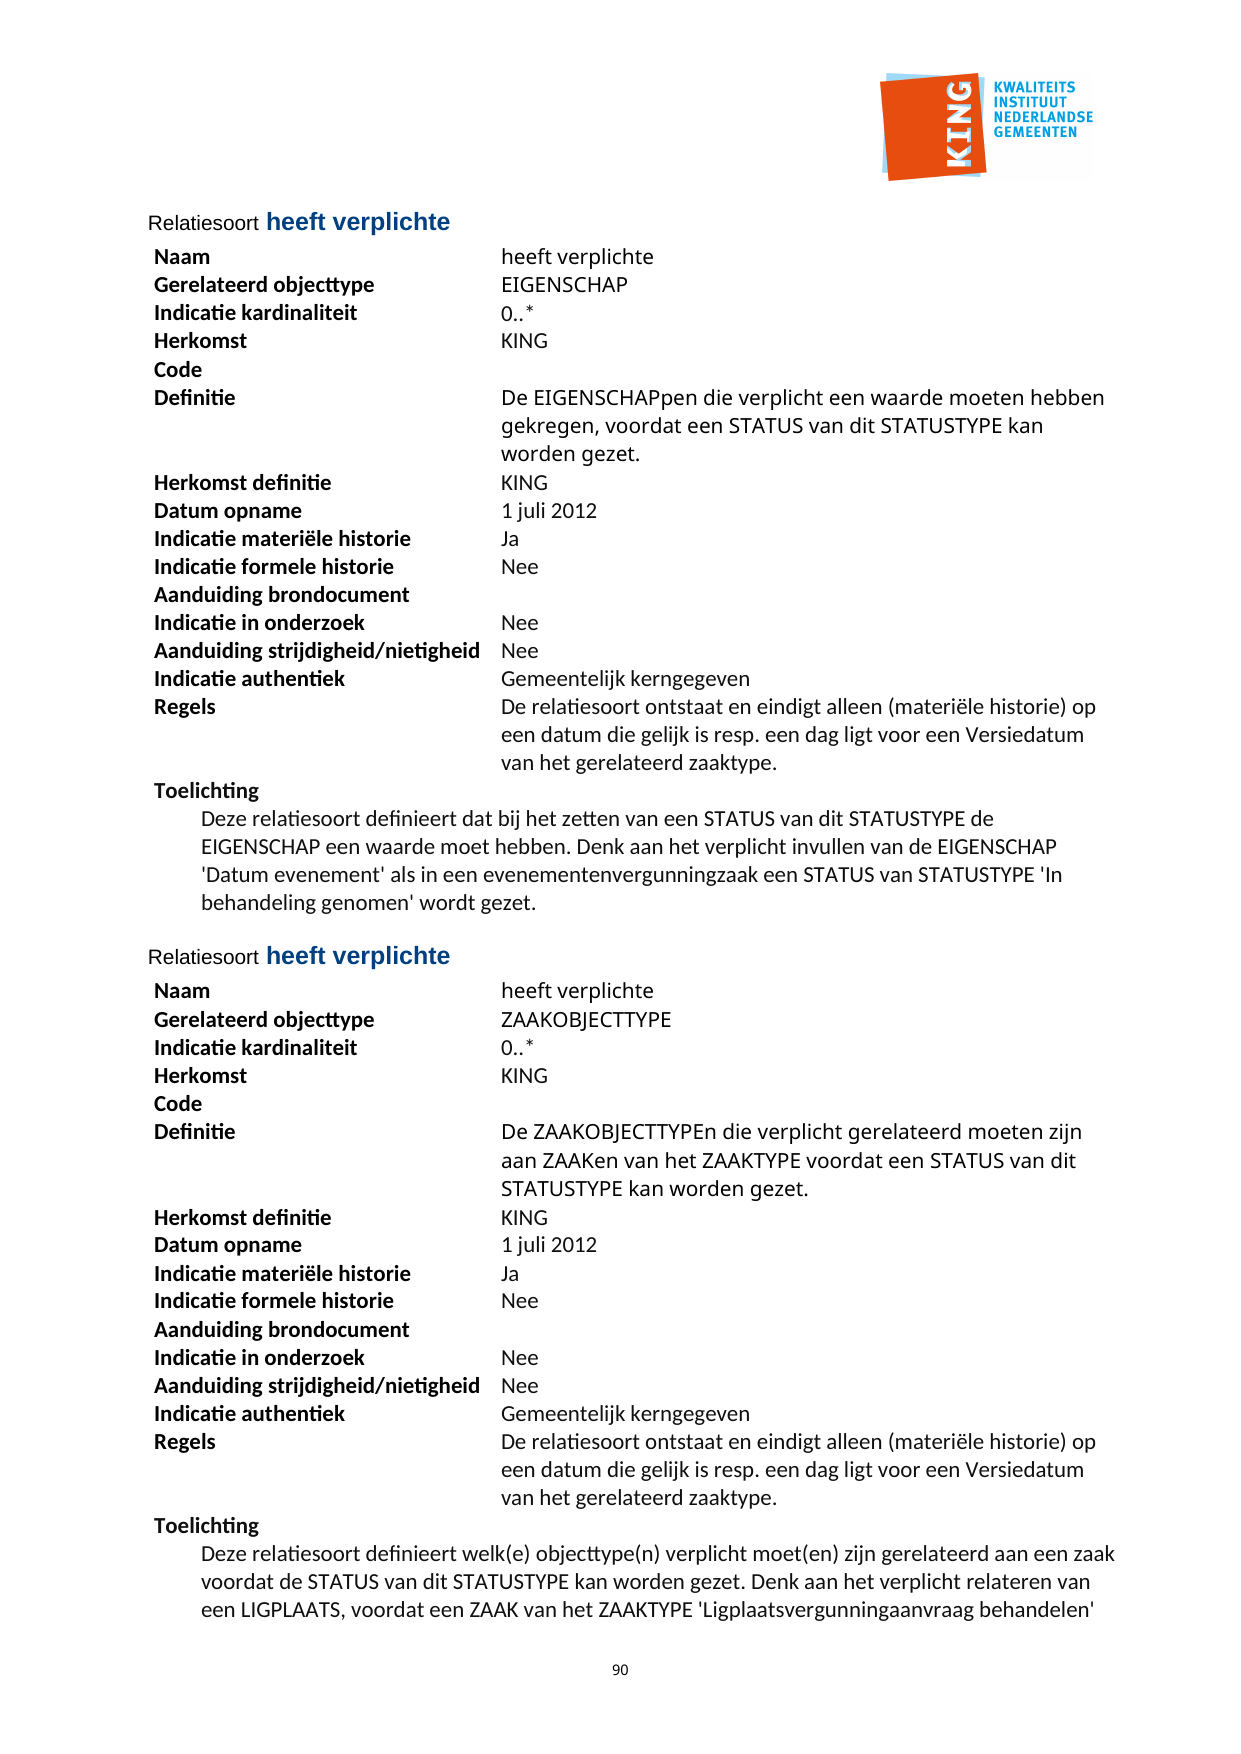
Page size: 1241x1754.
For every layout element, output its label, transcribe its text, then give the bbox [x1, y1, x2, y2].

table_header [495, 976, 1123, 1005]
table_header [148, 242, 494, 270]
picture [880, 73, 1093, 181]
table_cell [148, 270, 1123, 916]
text Relatiesoort heeft verplichte [148, 207, 1092, 236]
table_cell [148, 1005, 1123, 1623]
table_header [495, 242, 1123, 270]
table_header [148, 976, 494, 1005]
text Relatiesoort heeft verplichte [148, 941, 1092, 970]
